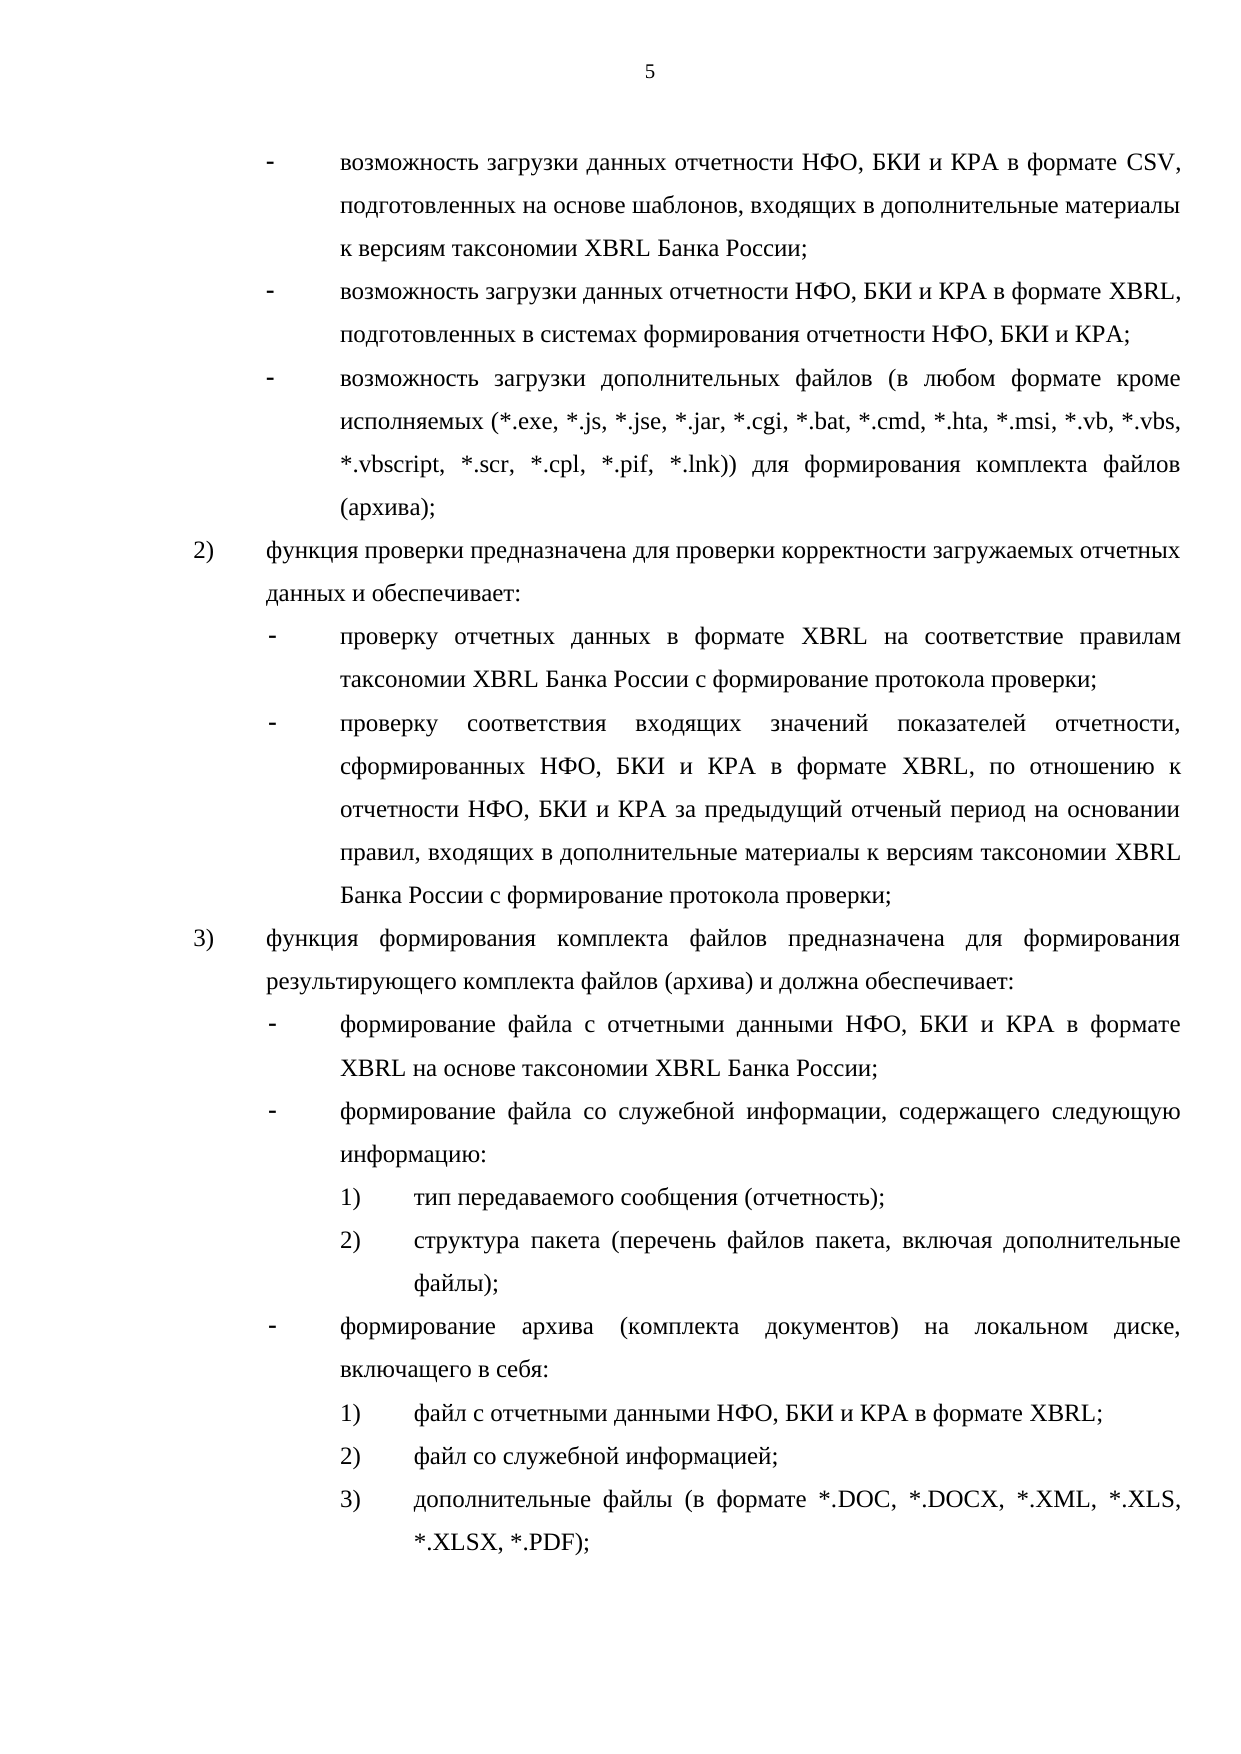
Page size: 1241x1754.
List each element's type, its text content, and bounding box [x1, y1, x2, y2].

list формирование файла со служебной информации, содержащего следующую информацию: [268, 1096, 1181, 1168]
list файл со служебной информацией; [340, 1441, 1181, 1469]
list дополнительные файлы (в формате *.DOC, *.DOCX, *.XML, *.XLS, *.XLSX, *.PDF); [340, 1484, 1181, 1556]
list файл с отчетными данными НФО, БКИ и КРА в формате XBRL; [340, 1398, 1181, 1426]
list формирование файла с отчетными данными НФО, БКИ и КРА в формате XBRL на основе таксономии XBRL Банка России; [268, 1009, 1181, 1081]
list возможность загрузки данных отчетности НФО, БКИ и КРА в формате CSV, подготовленных на основе шаблонов, входящих в дополнительные материалы к версиям таксономии XBRL Банка России; [266, 147, 1181, 262]
list функция формирования комплекта файлов предназначена для формирования результирующего комплекта файлов (архива) и должна обеспечивает: [193, 923, 1181, 995]
list тип передаваемого сообщения (отчетность); [340, 1182, 1181, 1211]
list возможность загрузки данных отчетности НФО, БКИ и КРА в формате XBRL, подготовленных в системах формирования отчетности НФО, БКИ и КРА; [266, 276, 1181, 348]
list структура пакета (перечень файлов пакета, включая дополнительные файлы); [340, 1225, 1181, 1297]
list возможность загрузки дополнительных файлов (в любом формате кроме исполняемых (*.exe, *.js, *.jse, *.jar, *.cgi, *.bat, *.cmd, *.hta, *.msi, *.vb, *.vbs, *.vbscript, *.scr, *.cpl, *.pif, *.lnk)) для формирования комплекта файлов (архива); [266, 363, 1181, 521]
list функция проверки предназначена для проверки корректности загружаемых отчетных данных и обеспечивает: [193, 535, 1181, 607]
list проверку отчетных данных в формате XBRL на соответствие правилам таксономии XBRL Банка России с формирование протокола проверки; [268, 621, 1181, 693]
list проверку соответствия входящих значений показателей отчетности, сформированных НФО, БКИ и КРА в формате XBRL, по отношению к отчетности НФО, БКИ и КРА за предыдущий отченый период на основании правил, входящих в дополнительные материалы к версиям таксономии XBRL Банка России с формирование протокола проверки; [268, 708, 1181, 909]
list формирование архива (комплекта документов) на локальном диске, включащего в себя: [268, 1311, 1181, 1383]
